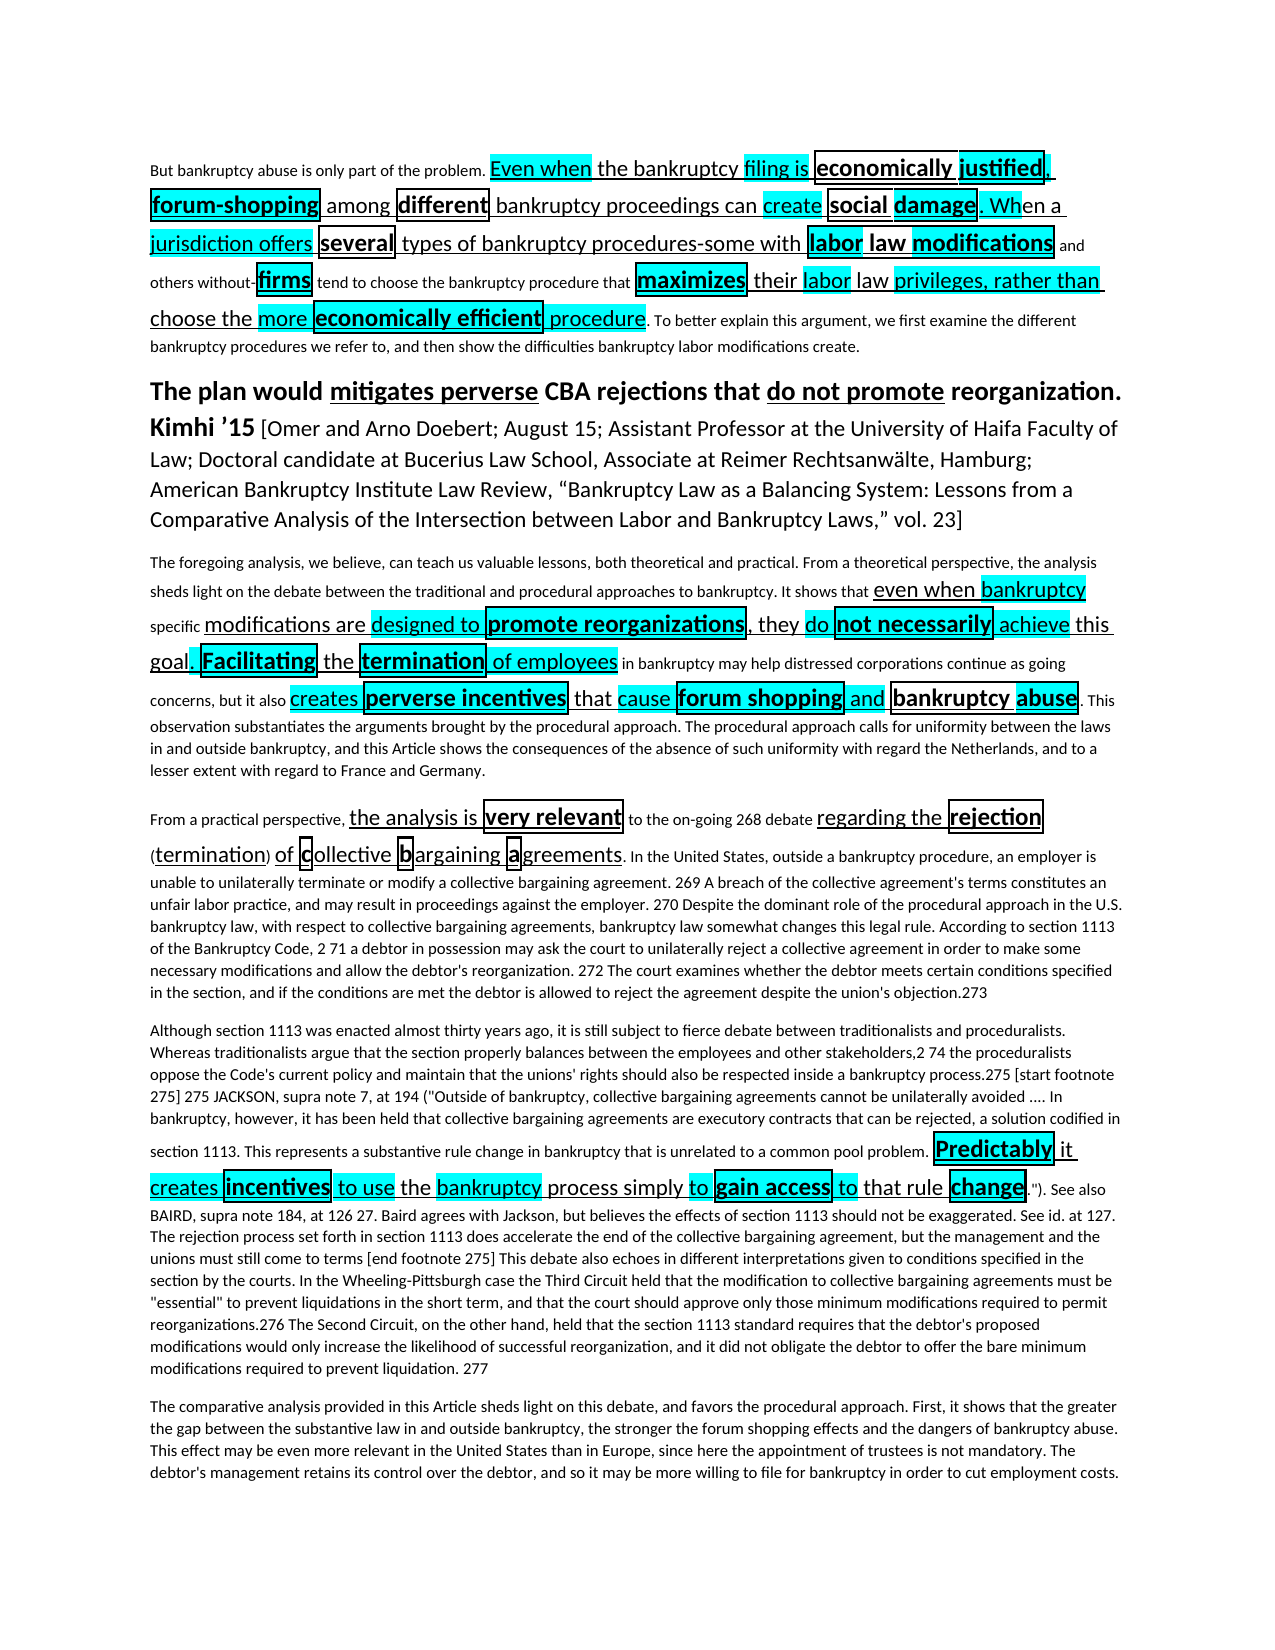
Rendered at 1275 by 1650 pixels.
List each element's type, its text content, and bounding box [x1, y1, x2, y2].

text From a practical perspective, the analysis is very relevant to the on-going 268 debate regarding the rejection (termination) of collective bargaining agreements. In the United States, outside a bankruptcy procedure, an employer is unable to unilaterally terminate or modify a collective bargaining agreement. 269 A breach of the collective agreement's terms constitutes an unfair labor practice, and may result in proceedings against the employer. 270 Despite the dominant role of the procedural approach in the U.S. bankruptcy law, with respect to collective bargaining agreements, bankruptcy law somewhat changes this legal rule. According to section 1113 of the Bankruptcy Code, 2 71 a debtor in possession may ask the court to unilaterally reject a collective agreement in order to make some necessary modifications and allow the debtor's reorganization. 272 The court examines whether the debtor meets certain conditions specified in the section, and if the conditions are met the debtor is allowed to reject the agreement despite the union's objection.273 [150, 799, 1125, 1002]
text Kimhi ’15 [Omer and Arno Doebert; August 15; Assistant Professor at the University of Haifa Faculty of Law; Doctoral candidate at Bucerius Law School, Associate at Reimer Rechtsanwälte, Hamburg; American Bankruptcy Institute Law Review, “Bankruptcy Law as a Balancing System: Lessons from a Comparative Analysis of the Intersection between Labor and Bankruptcy Laws,” vol. 23] [150, 410, 1125, 534]
subtitle The plan would mitigates perverse CBA rejections that do not promote reorganization. [150, 374, 1125, 407]
text Although section 1113 was enacted almost thirty years ago, it is still subject to fierce debate between traditionalists and proceduralists. Whereas traditionalists argue that the section properly balances between the employees and other stakeholders,2 74 the proceduralists oppose the Code's current policy and maintain that the unions' rights should also be respected inside a bankruptcy process.275 [start footnote 275] 275 JACKSON, supra note 7, at 194 ("Outside of bankruptcy, collective bargaining agreements cannot be unilaterally avoided .... In bankruptcy, however, it has been held that collective bargaining agreements are executory contracts that can be rejected, a solution codified in section 1113. This represents a substantive rule change in bankruptcy that is unrelated to a common pool problem. Predictably it creates incentives to use the bankruptcy process simply to gain access to that rule change."). See also BAIRD, supra note 184, at 126 27. Baird agrees with Jackson, but believes the effects of section 1113 should not be exaggerated. See id. at 127. The rejection process set forth in section 1113 does accelerate the end of the collective bargaining agreement, but the management and the unions must still come to terms [end footnote 275] This debate also echoes in different interpretations given to conditions specified in the section by the courts. In the Wheeling-Pittsburgh case the Third Circuit held that the modification to collective bargaining agreements must be "essential" to prevent liquidations in the short term, and that the court should approve only those minimum modifications required to permit reorganizations.276 The Second Circuit, on the other hand, held that the section 1113 standard requires that the debtor's proposed modifications would only increase the likelihood of successful reorganization, and it did not obligate the debtor to offer the bare minimum modifications required to prevent liquidation. 277 [150, 1021, 1125, 1378]
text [150, 1396, 1125, 1482]
text But bankruptcy abuse is only part of the problem. Even when the bankruptcy filing is economically justified, forum-shopping among different bankruptcy proceedings can create social damage. When a jurisdiction offers several types of bankruptcy procedures-some with labor law modifications and others without-firms tend to choose the bankruptcy procedure that maximizes their labor law privileges, rather than choose the more economically efficient procedure. To better explain this argument, we first examine the different bankruptcy procedures we refer to, and then show the difficulties bankruptcy labor modifications create. [150, 150, 1125, 356]
text The foregoing analysis, we believe, can teach us valuable lessons, both theoretical and practical. From a theoretical perspective, the analysis sheds light on the debate between the traditional and procedural approaches to bankruptcy. It shows that even when bankruptcy specific modifications are designed to promote reorganizations, they do not necessarily achieve this goal. Facilitating the termination of employees in bankruptcy may help distressed corporations continue as going concerns, but it also creates perverse incentives that cause forum shopping and bankruptcy abuse. This observation substantiates the arguments brought by the procedural approach. The procedural approach calls for uniformity between the laws in and outside bankruptcy, and this Article shows the consequences of the absence of such uniformity with regard the Netherlands, and to a lesser extent with regard to France and Germany. [150, 552, 1125, 781]
